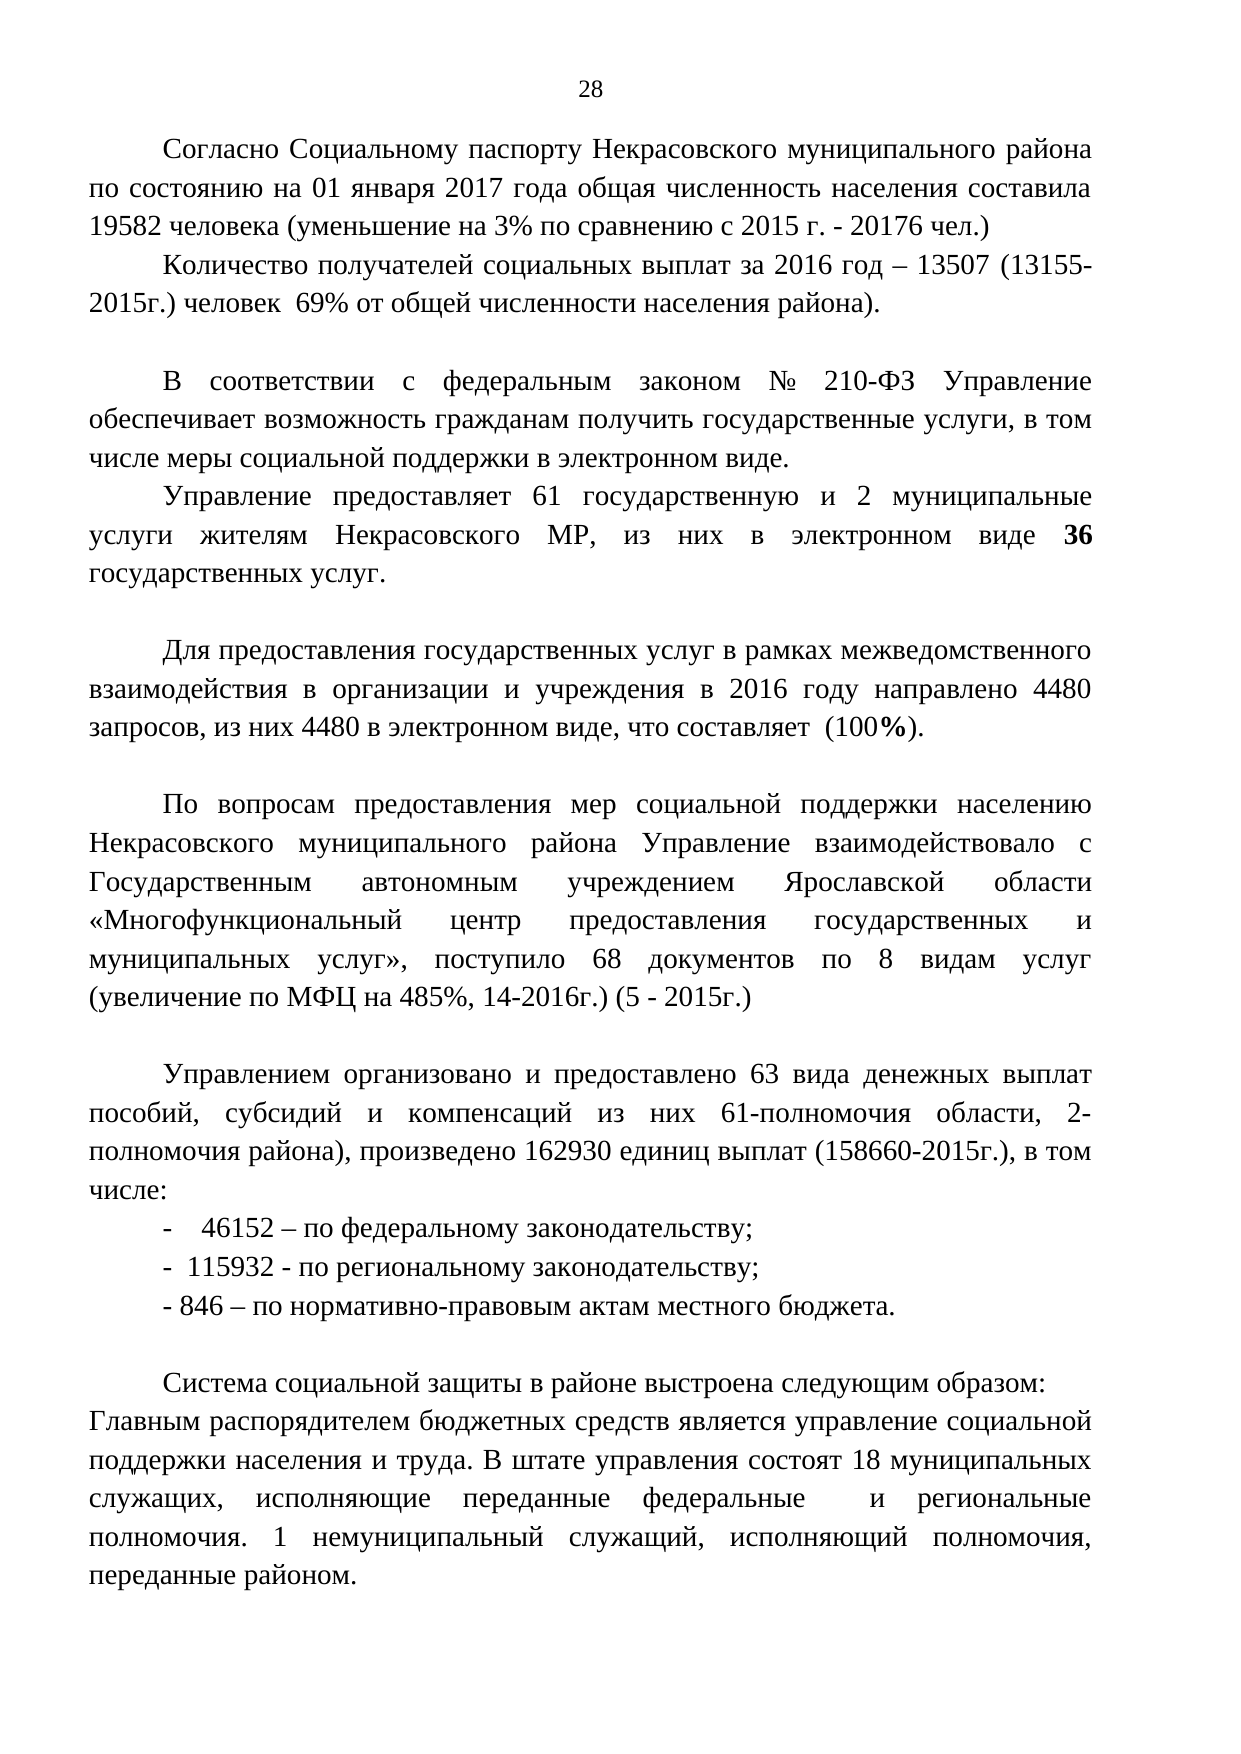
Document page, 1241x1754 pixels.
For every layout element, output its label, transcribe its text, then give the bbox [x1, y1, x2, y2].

text Согласно Социальному паспорту Некрасовского муниципального района по состоянию на 01 января 2017 года общая численность населения составила 19582 человека (уменьшение на 3% по сравнению с 2015 г. - 20176 чел.) [89, 131, 1092, 242]
text По вопросам предоставления мер социальной поддержки населению Некрасовского муниципального района Управление взаимодействовало с Государственным автономным учреждением Ярославской области «Многофункциональный центр предоставления государственных и муниципальных услуг», поступило 68 документов по 8 видам услуг (увеличение по МФЦ на 485%, 14-2016г.) (5 - 2015г.) [89, 787, 1092, 1013]
text Система социальной защиты в районе выстроена следующим образом: [89, 1365, 1092, 1398]
text Управление предоставляет 61 государственную и 2 муниципальные услуги жителям Некрасовского МР, из них в электронном виде 36 государственных услуг. [89, 478, 1092, 589]
text - 846 – по нормативно-правовым актам местного бюджета. [89, 1288, 1092, 1321]
text Управлением организовано и предоставлено 63 вида денежных выплат пособий, субсидий и компенсаций из них 61-полномочия области, 2- полномочия района), произведено 162930 единиц выплат (158660-2015г.), в том числе: [89, 1056, 1092, 1206]
text - 46152 – по федеральному законодательству; [89, 1211, 1092, 1244]
text Главным распорядителем бюджетных средств является управление социальной поддержки населения и труда. В штате управления состоят 18 муниципальных служащих, исполняющие переданные федеральные и региональные полномочия. 1 немуниципальный служащий, исполняющий полномочия, переданные районом. [89, 1403, 1092, 1591]
text Количество получателей социальных выплат за 2016 год – 13507 (13155-2015г.) человек 69% от общей численности населения района). [89, 247, 1092, 319]
text - 115932 - по региональному законодательству; [89, 1249, 1092, 1283]
text В соответствии с федеральным законом № 210-ФЗ Управление обеспечивает возможность гражданам получить государственные услуги, в том числе меры социальной поддержки в электронном виде. [89, 363, 1092, 473]
text Для предоставления государственных услуг в рамках межведомственного взаимодействия в организации и учреждения в 2016 году направлено 4480 запросов, из них 4480 в электронном виде, что составляет (100%). [89, 632, 1092, 743]
